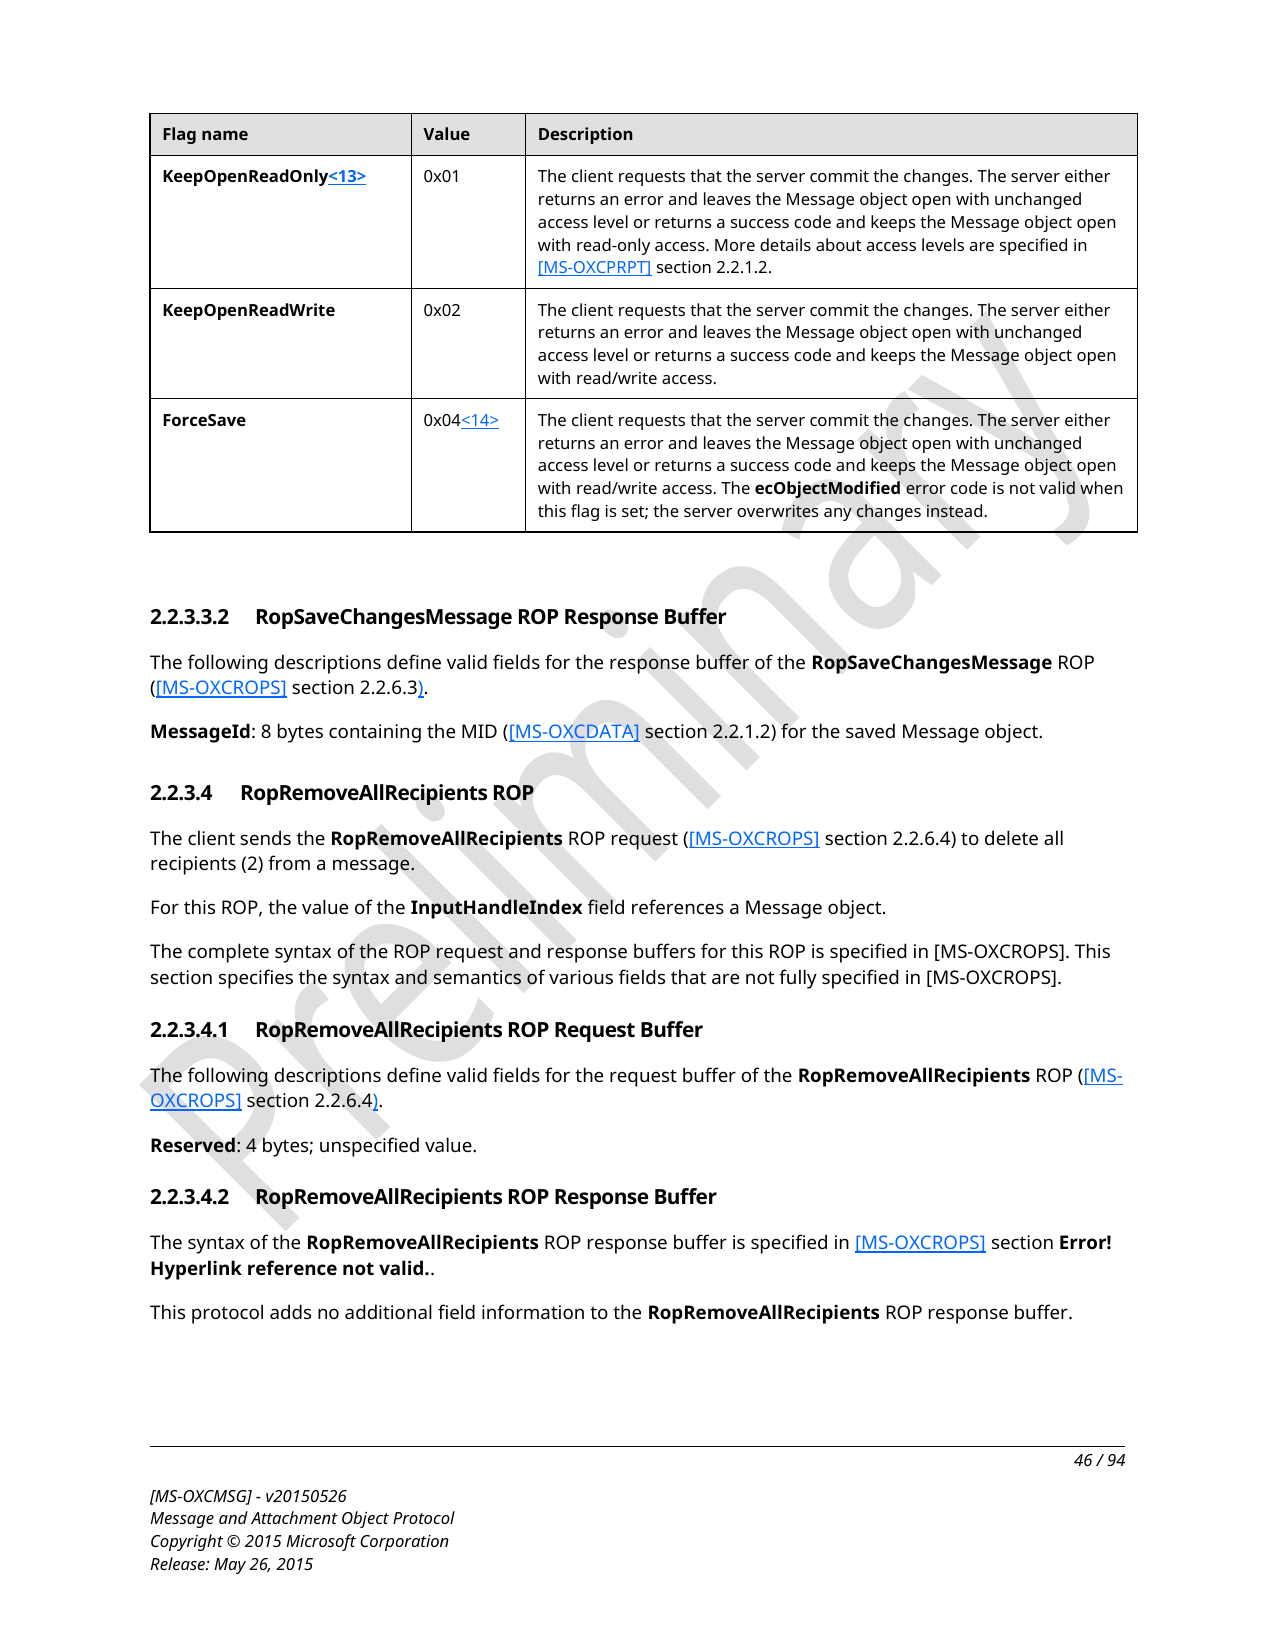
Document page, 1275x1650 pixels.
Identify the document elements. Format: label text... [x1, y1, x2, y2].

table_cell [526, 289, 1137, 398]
text For this ROP, the value of the InputHandleIndex field references a Message object. [150, 894, 1125, 920]
subtitle RopRemoveAllRecipients ROP Request Buffer [150, 1015, 1125, 1043]
text The complete syntax of the ROP request and response buffers for this ROP is specified in [MS-OXCROPS]. This section specifies the syntax and semantics of various fields that are not fully specified in [MS-OXCROPS]. [150, 939, 1125, 990]
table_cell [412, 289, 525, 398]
text MessageId: 8 bytes containing the MID ([MS-OXCDATA] section 2.2.1.2) for the saved Message object. [150, 719, 1125, 744]
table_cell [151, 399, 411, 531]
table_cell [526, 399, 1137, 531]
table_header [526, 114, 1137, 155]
subtitle RopRemoveAllRecipients ROP Response Buffer [150, 1182, 1125, 1211]
text The client sends the RopRemoveAllRecipients ROP request ([MS-OXCROPS] section 2.2.6.4) to delete all recipients (2) from a message. [150, 825, 1125, 876]
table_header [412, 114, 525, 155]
subtitle RopRemoveAllRecipients ROP [150, 778, 1125, 806]
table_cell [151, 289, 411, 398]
text The following descriptions define valid fields for the response buffer of the RopSaveChangesMessage ROP ([MS-OXCROPS] section 2.2.6.3). [150, 649, 1125, 700]
text This protocol adds no additional field information to the RopRemoveAllRecipients ROP response buffer. [150, 1299, 1125, 1325]
text The following descriptions define valid fields for the request buffer of the RopRemoveAllRecipients ROP ([MS-OXCROPS] section 2.2.6.4). [150, 1062, 1125, 1113]
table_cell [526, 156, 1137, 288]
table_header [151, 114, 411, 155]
subtitle RopSaveChangesMessage ROP Response Buffer [150, 602, 1125, 630]
text Reserved: 4 bytes; unspecified value. [150, 1132, 1125, 1157]
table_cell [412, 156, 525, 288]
text The syntax of the RopRemoveAllRecipients ROP response buffer is specified in [MS-OXCROPS] section Error! Hyperlink reference not valid.. [150, 1229, 1125, 1281]
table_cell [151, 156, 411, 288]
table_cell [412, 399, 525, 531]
